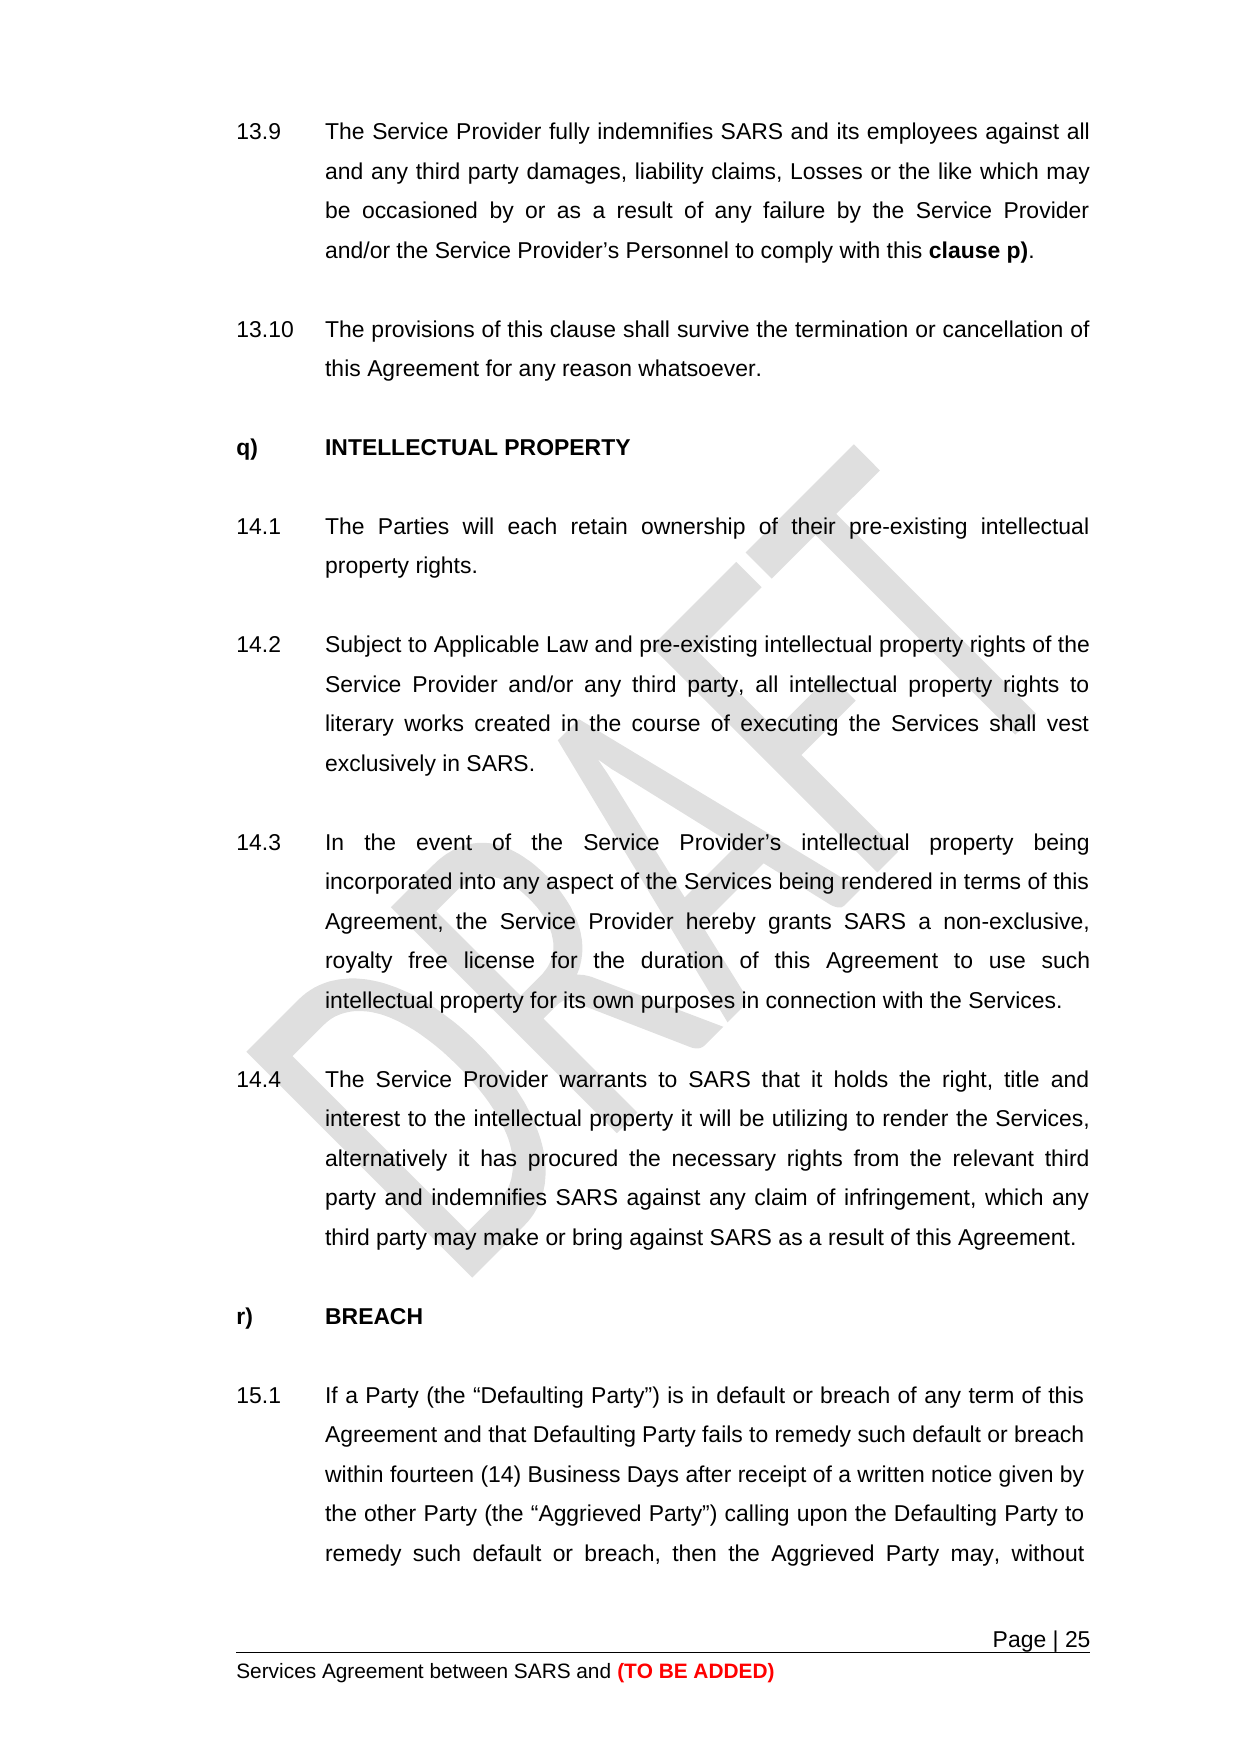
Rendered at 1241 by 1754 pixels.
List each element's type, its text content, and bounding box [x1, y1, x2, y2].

list The Parties will each retain ownership of their pre-existing intellectual property rights. [236, 513, 1090, 579]
list Subject to Applicable Law and pre-existing intellectual property rights of the Service Provider and/or any third party, all intellectual property rights to literary works created in the course of executing the Services shall vest exclusively in SARS. [236, 631, 1090, 776]
list In the event of the Service Provider’s intellectual property being incorporated into any aspect of the Services being rendered in terms of this Agreement, the Service Provider hereby grants SARS a non-exclusive, royalty free license for the duration of this Agreement to use such intellectual property for its own purposes in connection with the Services. [236, 829, 1090, 1013]
list The provisions of this clause shall survive the termination or cancellation of this Agreement for any reason whatsoever. [236, 316, 1090, 381]
list The Service Provider fully indemnifies SARS and its employees against all and any third party damages, liability claims, Losses or the like which may be occasioned by or as a result of any failure by the Service Provider and/or the Service Provider’s Personnel to comply with this clause 13. [236, 118, 1090, 263]
list INTELLECTUAL PROPERTY [236, 434, 1090, 460]
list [236, 1382, 1084, 1566]
list BREACH [236, 1303, 1090, 1329]
list The Service Provider warrants to SARS that it holds the right, title and interest to the intellectual property it will be utilizing to render the Services, alternatively it has procured the necessary rights from the relevant third party and indemnifies SARS against any claim of infringement, which any third party may make or bring against SARS as a result of this Agreement. [236, 1066, 1090, 1250]
